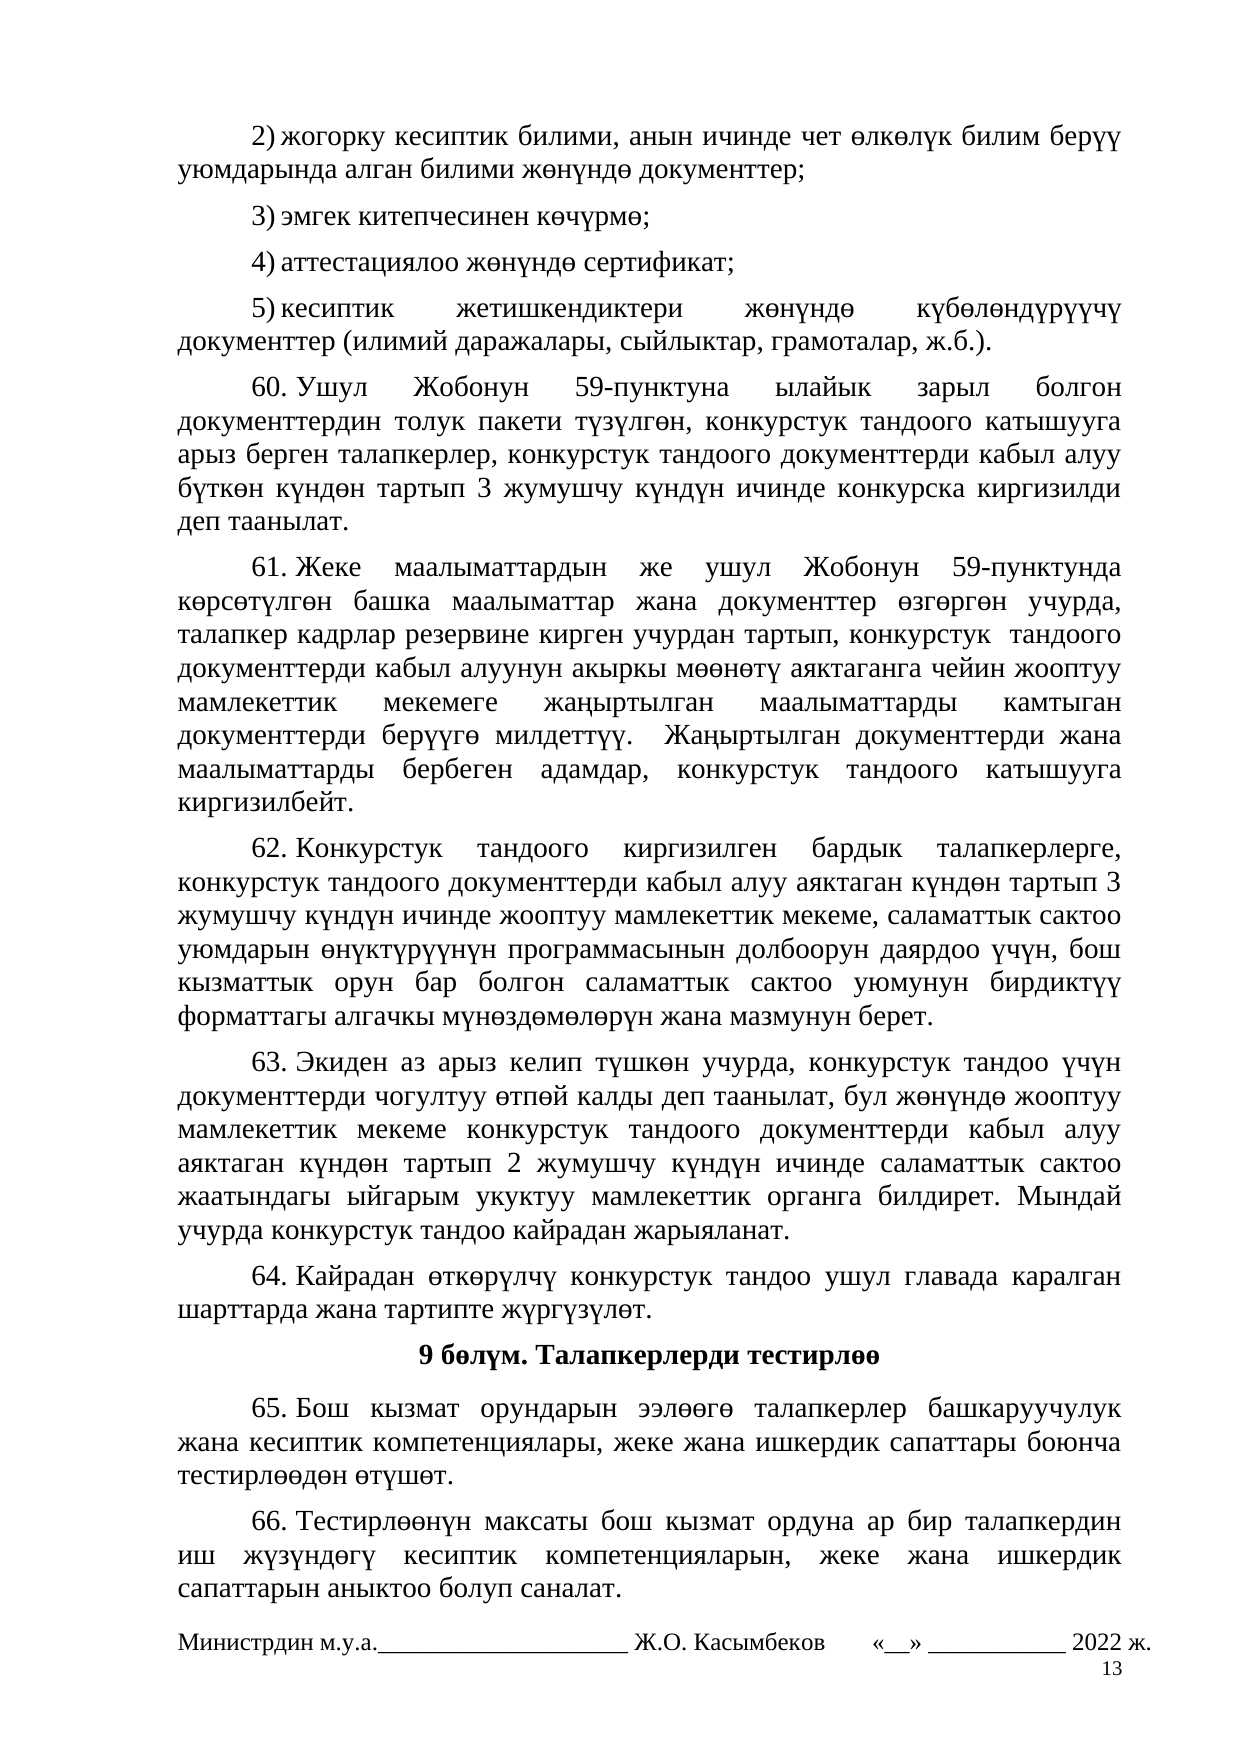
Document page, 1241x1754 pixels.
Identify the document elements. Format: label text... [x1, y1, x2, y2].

list Бош кызмат орундарын ээлөөгө талапкерлер башкаруучулук жана кесиптик компетенциялары, жеке жана ишкердик сапаттары боюнча тестирлөөдөн өтүшөт. [177, 1390, 1122, 1491]
list Кайрадан өткөрүлчү конкурстук тандоо ушул главада каралган шарттарда жана тартипте жүргүзүлөт. [177, 1258, 1122, 1325]
list Ушул Жобонун 59-пунктуна ылайык зарыл болгон документтердин толук пакети түзүлгөн, конкурстук тандоого катышууга арыз берген талапкерлер, конкурстук тандоого документтерди кабыл алуу бүткөн күндөн тартып 3 жумушчу күндүн ичинде конкурска киргизилди деп таанылат. [177, 369, 1122, 537]
list Тестирлөөнүн максаты бош кызмат ордуна ар бир талапкердин иш жүзүндөгү кесиптик компетенцияларын, жеке жана ишкердик сапаттарын аныктоо болуп саналат. [177, 1503, 1122, 1604]
list Конкурстук тандоого киргизилген бардык талапкерлерге, конкурстук тандоого документтерди кабыл алуу аяктаган күндөн тартып 3 жумушчу күндүн ичинде жооптуу мамлекеттик мекеме, саламаттык сактоо уюмдарын өнүктүрүүнүн программасынын долбоорун даярдоо үчүн, бош кызматтык орун бар болгон саламаттык сактоо уюмунун бирдиктүү форматтагы алгачкы мүнөздөмөлөрүн жана мазмунун берет. [177, 830, 1122, 1032]
list жогорку кесиптик билими, анын ичинде чет өлкөлүк билим берүү уюмдарында алган билими жөнүндө документтер; [177, 118, 1122, 185]
list Жеке маалыматтардын же ушул Жобонун 59-пунктунда көрсөтүлгөн башка маалыматтар жана документтер өзгөргөн учурда, талапкер кадрлар резервине кирген учурдан тартып, конкурстук тандоого документтерди кабыл алуунун акыркы мөөнөтү аяктаганга чейин жооптуу мамлекеттик мекемеге жаңыртылган маалыматтарды камтыган документтерди берүүгө милдеттүү. Жаңыртылган документтерди жана маалыматтарды бербеген адамдар, конкурстук тандоого катышууга киргизилбейт. [177, 549, 1122, 818]
list аттестациялоо жөнүндө сертификат; [177, 244, 1122, 277]
list эмгек китепчесинен көчүрмө; [177, 198, 1122, 231]
list Экиден аз арыз келип түшкөн учурда, конкурстук тандоо үчүн документтерди чогултуу өтпөй калды деп таанылат, бул жөнүндө жооптуу мамлекеттик мекеме конкурстук тандоого документтерди кабыл алуу аяктаган күндөн тартып 2 жумушчу күндүн ичинде саламаттык сактоо жаатындагы ыйгарым укуктуу мамлекеттик органга билдирет. Мындай учурда конкурстук тандоо кайрадан жарыяланат. [177, 1044, 1122, 1245]
list кесиптик жетишкендиктери жөнүндө күбөлөндүрүүчү документтер (илимий даражалары, сыйлыктар, грамоталар, ж.б.). [177, 290, 1122, 357]
subtitle 9 бөлүм. Талапкерлерди тестирлөө [177, 1337, 1122, 1371]
